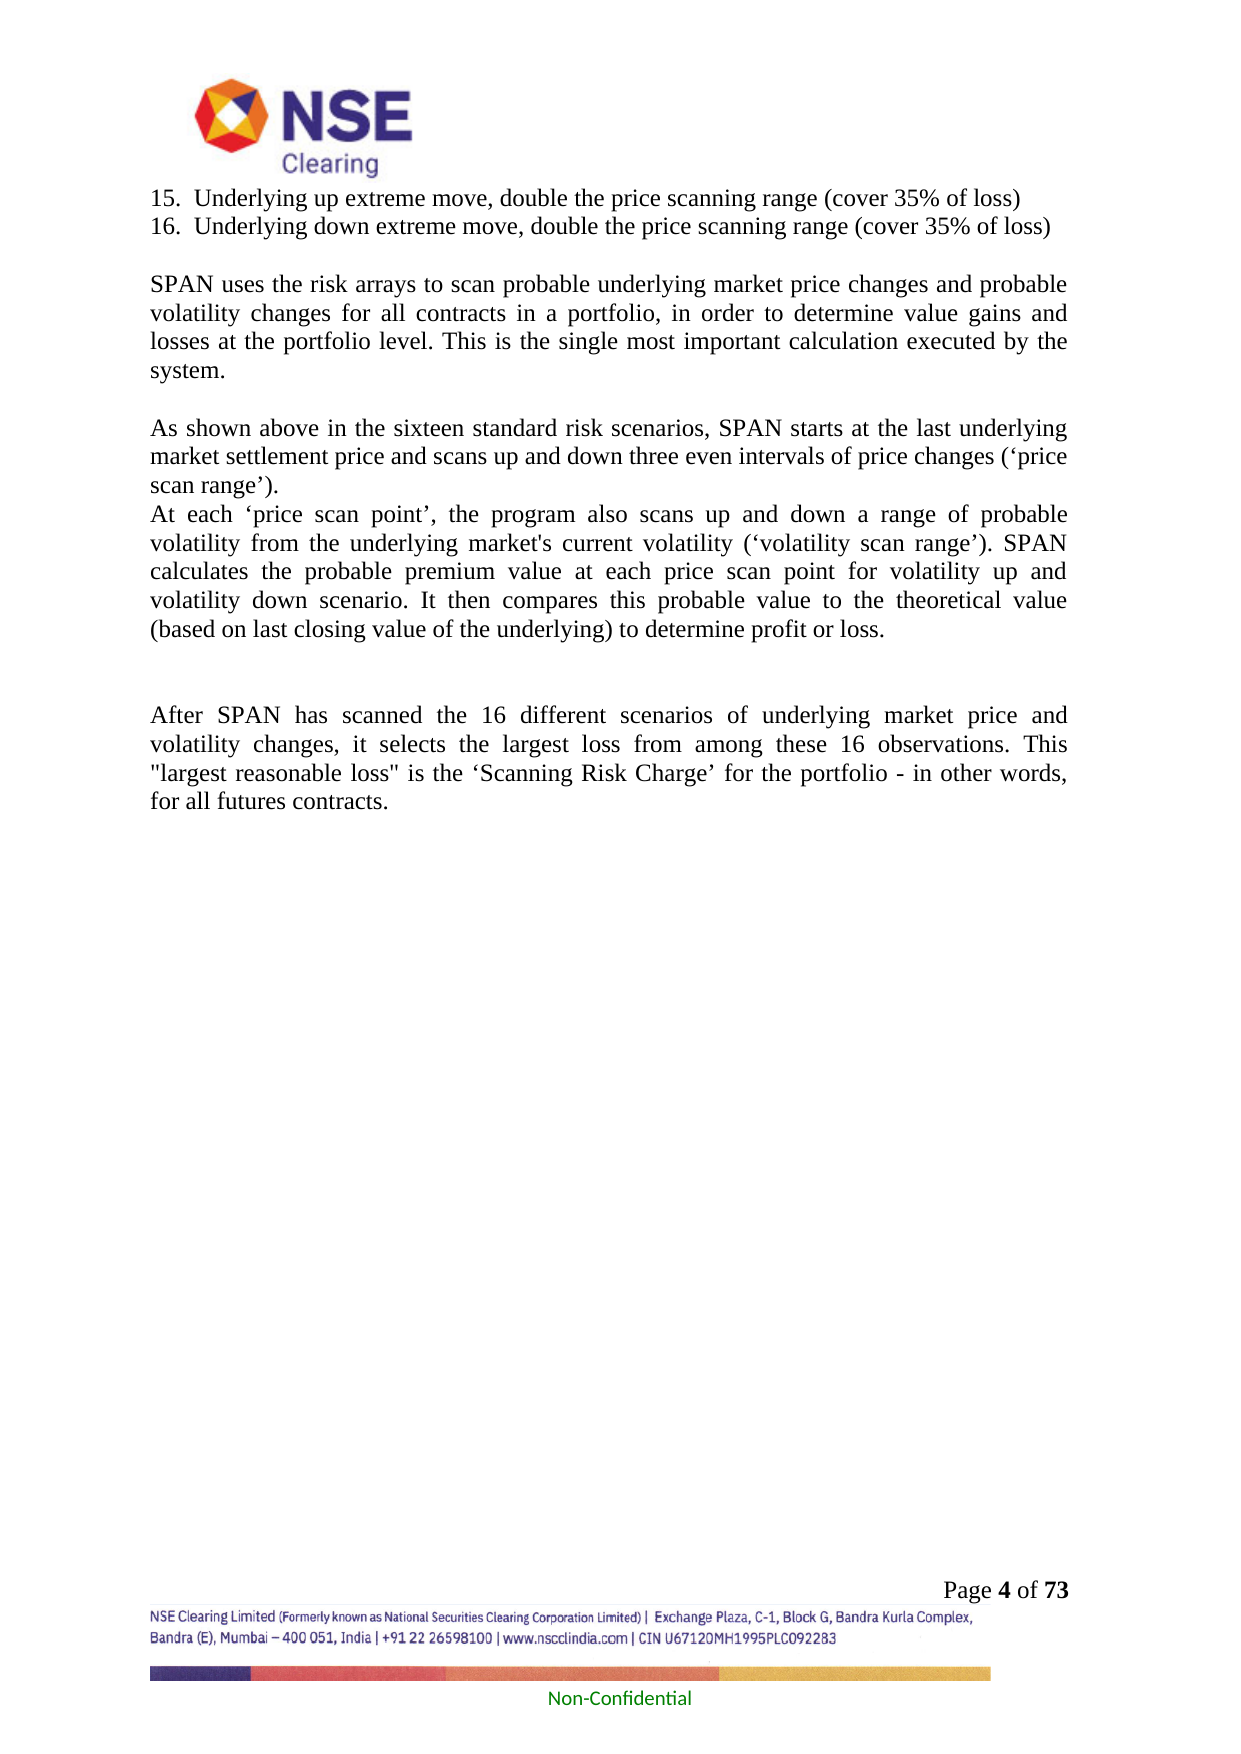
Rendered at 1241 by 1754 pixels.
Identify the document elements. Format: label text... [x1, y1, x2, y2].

text As shown above in the sixteen standard risk scenarios, SPAN starts at the last underlying market settlement price and scans up and down three even intervals of price changes (‘price scan range’). [150, 413, 1069, 499]
picture [150, 73, 456, 183]
text After SPAN has scanned the 16 different scenarios of underlying market price and volatility changes, it selects the largest loss from among these 16 observations. This "largest reasonable loss" is the ‘Scanning Risk Charge’ for the portfolio - in other words, for all futures contracts. [150, 700, 1069, 815]
text At each ‘price scan point’, the program also scans up and down a range of probable volatility from the underlying market's current volatility (‘volatility scan range’). SPAN calculates the probable premium value at each price scan point for volatility up and volatility down scenario. It then compares this probable value to the theoretical value (based on last closing value of the underlying) to determine profit or loss. [150, 499, 1069, 643]
text 16. Underlying down extreme move, double the price scanning range (cover 35% of loss) [150, 211, 1069, 240]
picture [150, 1604, 991, 1681]
text 15. Underlying up extreme move, double the price scanning range (cover 35% of loss) [150, 183, 1069, 211]
text SPAN uses the risk arrays to scan probable underlying market price changes and probable volatility changes for all contracts in a portfolio, in order to determine value gains and losses at the portfolio level. This is the single most important calculation executed by the system. [150, 269, 1069, 384]
